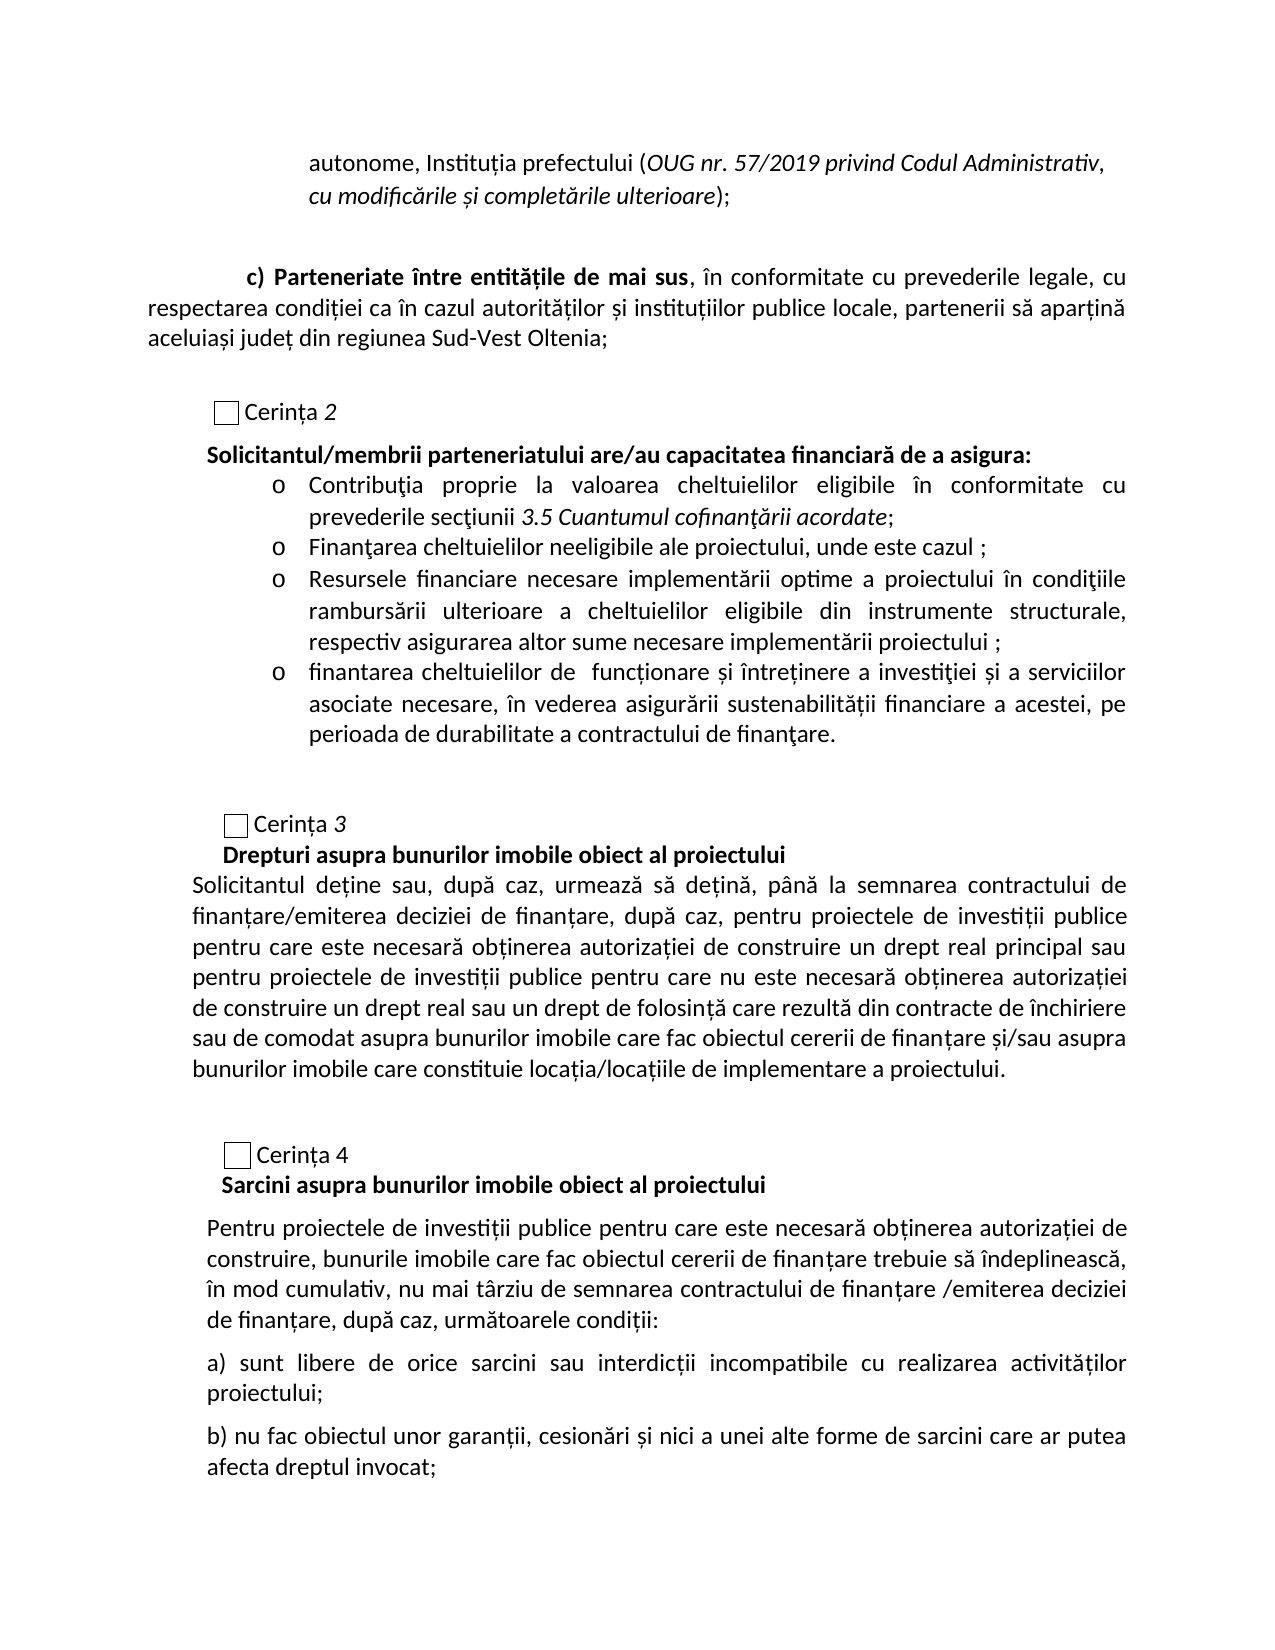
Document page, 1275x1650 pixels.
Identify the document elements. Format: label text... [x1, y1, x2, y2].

text c) Parteneriate între entitățile de mai sus, în conformitate cu prevederile legale, cu respectarea condiției ca în cazul autorităților și instituțiilor publice locale, partenerii să aparțină aceluiași județ din regiunea Sud-Vest Oltenia; [148, 261, 1127, 353]
list Finanţarea cheltuielilor neeligibile ale proiectului, unde este cazul ; [271, 532, 1127, 563]
list Sarcini asupra bunurilor imobile obiect al proiectului [213, 1169, 1127, 1200]
list Cerința 4 [223, 1139, 1127, 1169]
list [271, 148, 1127, 210]
list Cerința 3 [223, 809, 1127, 839]
list finantarea cheltuielilor de funcționare și întreținere a investiţiei și a serviciilor asociate necesare, în vederea asigurării sustenabilității financiare a acestei, pe perioada de durabilitate a contractului de finanţare. [271, 656, 1127, 749]
list a) sunt libere de orice sarcini sau interdicţii incompatibile cu realizarea activităţilor proiectului; [207, 1347, 1127, 1408]
text Solicitantul deţine sau, după caz, urmează să deţină, până la semnarea contractului de finanţare/emiterea deciziei de finanţare, după caz, pentru proiectele de investiţii publice pentru care este necesară obţinerea autorizaţiei de construire un drept real principal sau pentru proiectele de investiţii publice pentru care nu este necesară obţinerea autorizaţiei de construire un drept real sau un drept de folosinţă care rezultă din contracte de închiriere sau de comodat asupra bunurilor imobile care fac obiectul cererii de finanţare şi/sau asupra bunurilor imobile care constituie locaţia/locaţiile de implementare a proiectului. [192, 870, 1127, 1083]
list Pentru proiectele de investiţii publice pentru care este necesară obţinerea autorizaţiei de construire, bunurile imobile care fac obiectul cererii de finanţare trebuie să îndeplinească, în mod cumulativ, nu mai târziu de semnarea contractului de finanţare /emiterea deciziei de finanţare, după caz, următoarele condiţii: [207, 1212, 1127, 1334]
list b) nu fac obiectul unor garanţii, cesionări şi nici a unei alte forme de sarcini care ar putea afecta dreptul invocat; [207, 1421, 1127, 1482]
list Drepturi asupra bunurilor imobile obiect al proiectului [223, 839, 1127, 870]
list Solicitantul/membrii parteneriatului are/au capacitatea financiară de a asigura: [207, 439, 1127, 469]
list Cerința 2 [213, 396, 1127, 426]
list Resursele financiare necesare implementării optime a proiectului în condiţiile rambursării ulterioare a cheltuielilor eligibile din instrumente structurale, respectiv asigurarea altor sume necesare implementării proiectului ; [271, 563, 1127, 656]
list Contribuţia proprie la valoarea cheltuielilor eligibile în conformitate cu prevederile secţiunii 3.5 Cuantumul cofinanţării acordate; [271, 469, 1127, 532]
